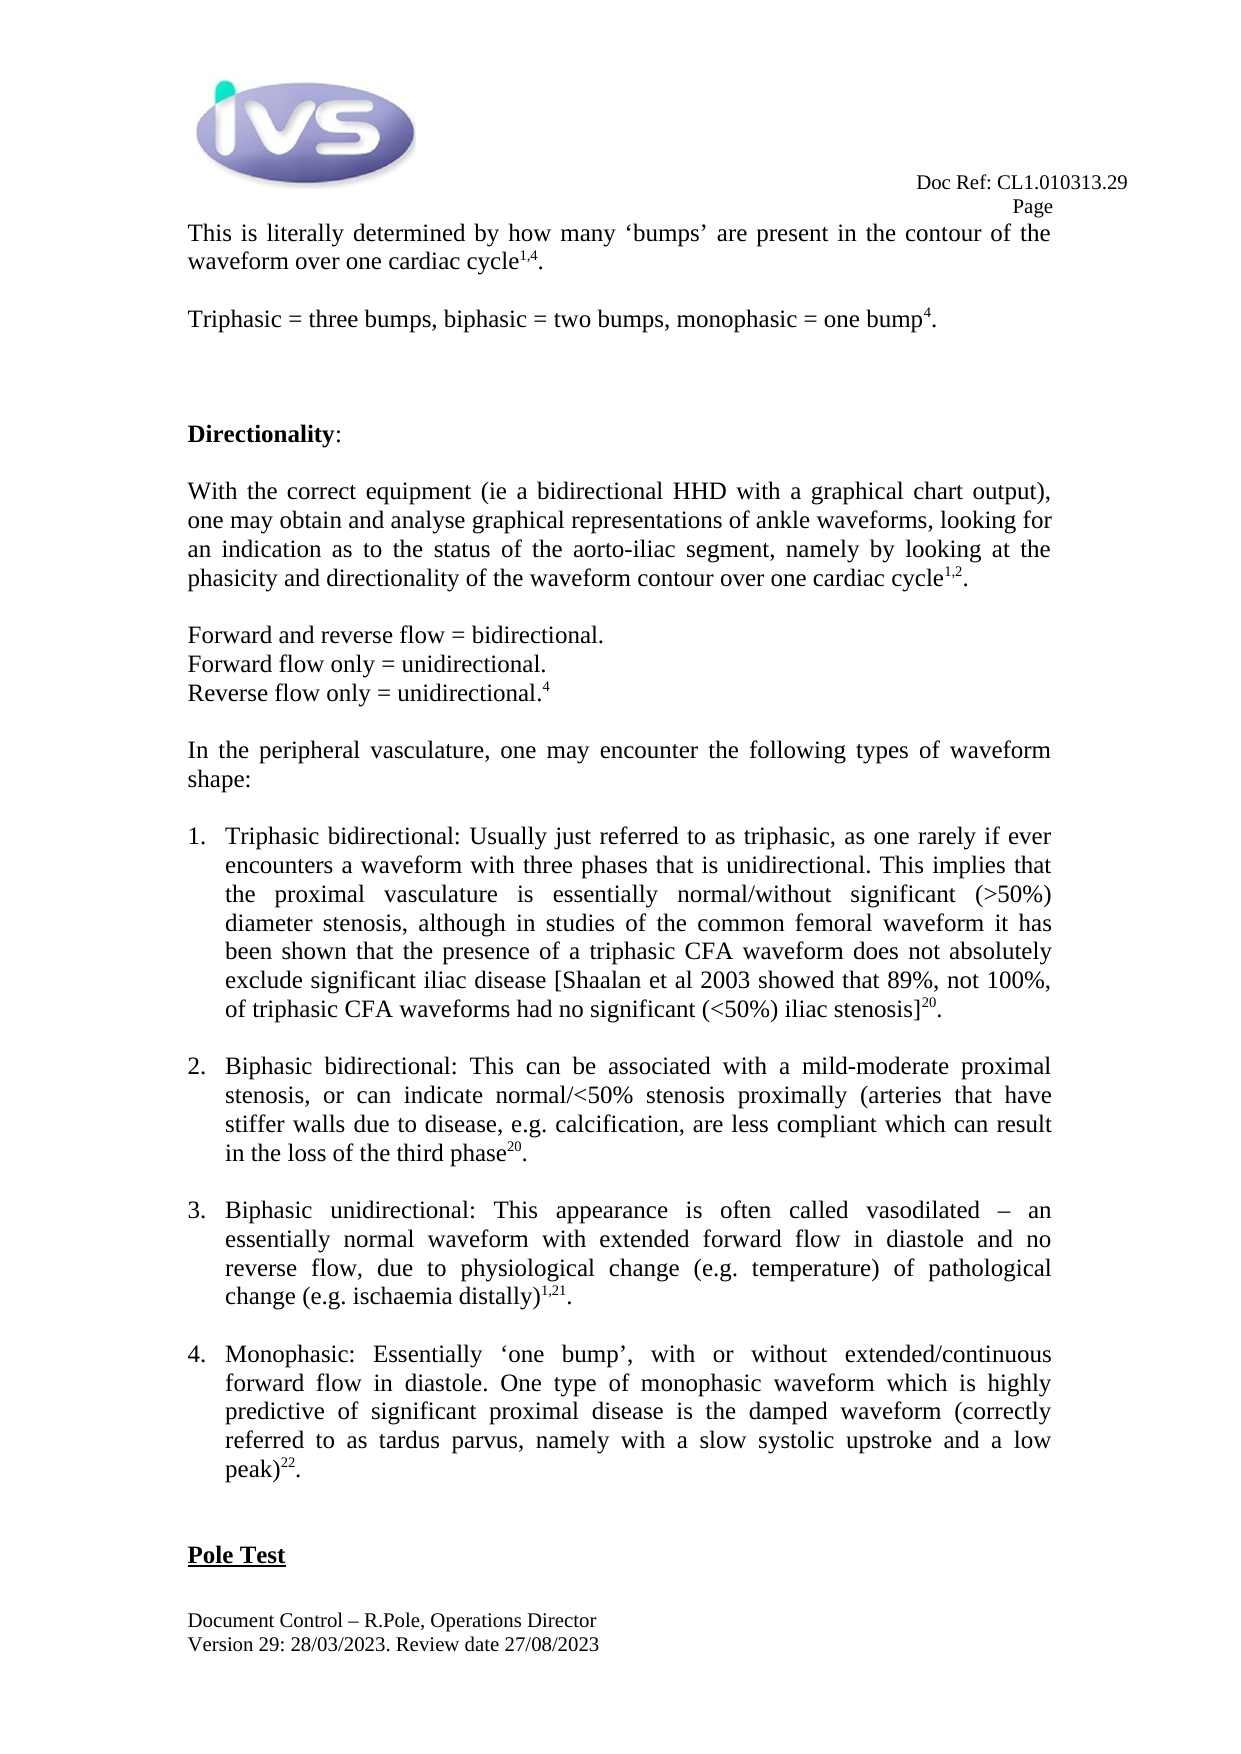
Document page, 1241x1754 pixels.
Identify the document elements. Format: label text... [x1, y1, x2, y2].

text Forward and reverse flow = bidirectional. [187, 620, 1053, 649]
text 2. Biphasic bidirectional: This can be associated with a mild-moderate proximal stenosis, or can indicate normal/<50% stenosis proximally (arteries that have stiffer walls due to disease, e.g. calcification, are less compliant which can result in the loss of the third phase20. [187, 1051, 1053, 1166]
text Reverse flow only = unidirectional.4 [187, 678, 1053, 706]
text Forward flow only = unidirectional. [187, 649, 1053, 678]
text Triphasic = three bumps, biphasic = two bumps, monophasic = one bump4. [187, 304, 1053, 333]
text This is literally determined by how many ‘bumps’ are present in the contour of the waveform over one cardiac cycle1,4. [187, 218, 1053, 275]
text Pole Test [187, 1540, 1053, 1569]
text 4. Monophasic: Essentially ‘one bump’, with or without extended/continuous forward flow in diastole. One type of monophasic waveform which is highly predictive of significant proximal disease is the damped waveform (correctly referred to as tardus parvus, namely with a slow systolic upstroke and a low peak)22. [187, 1339, 1053, 1483]
text With the correct equipment (ie a bidirectional HHD with a graphical chart output), one may obtain and analyse graphical representations of ankle waveforms, looking for an indication as to the status of the aorto-iliac segment, namely by looking at the phasicity and directionality of the waveform contour over one cardiac cycle1,2. [187, 476, 1053, 591]
list Triphasic bidirectional: Usually just referred to as triphasic, as one rarely if ever encounters a waveform with three phases that is unidirectional. This implies that the proximal vasculature is essentially normal/without significant (>50%) diameter stenosis, although in studies of the common femoral waveform it has been shown that the presence of a triphasic CFA waveform does not absolutely exclude significant iliac disease [Shaalan et al 2003 showed that 89%, not 100%, of triphasic CFA waveforms had no significant (<50%) iliac stenosis]20. [187, 821, 1053, 1023]
text In the peripheral vasculature, one may encounter the following types of waveform shape: [187, 735, 1053, 793]
picture [187, 75, 416, 189]
text 3. Biphasic unidirectional: This appearance is often called vasodilated – an essentially normal waveform with extended forward flow in diastole and no reverse flow, due to physiological change (e.g. temperature) of pathological change (e.g. ischaemia distally)1,21. [187, 1195, 1053, 1310]
text Directionality: [187, 419, 1053, 448]
